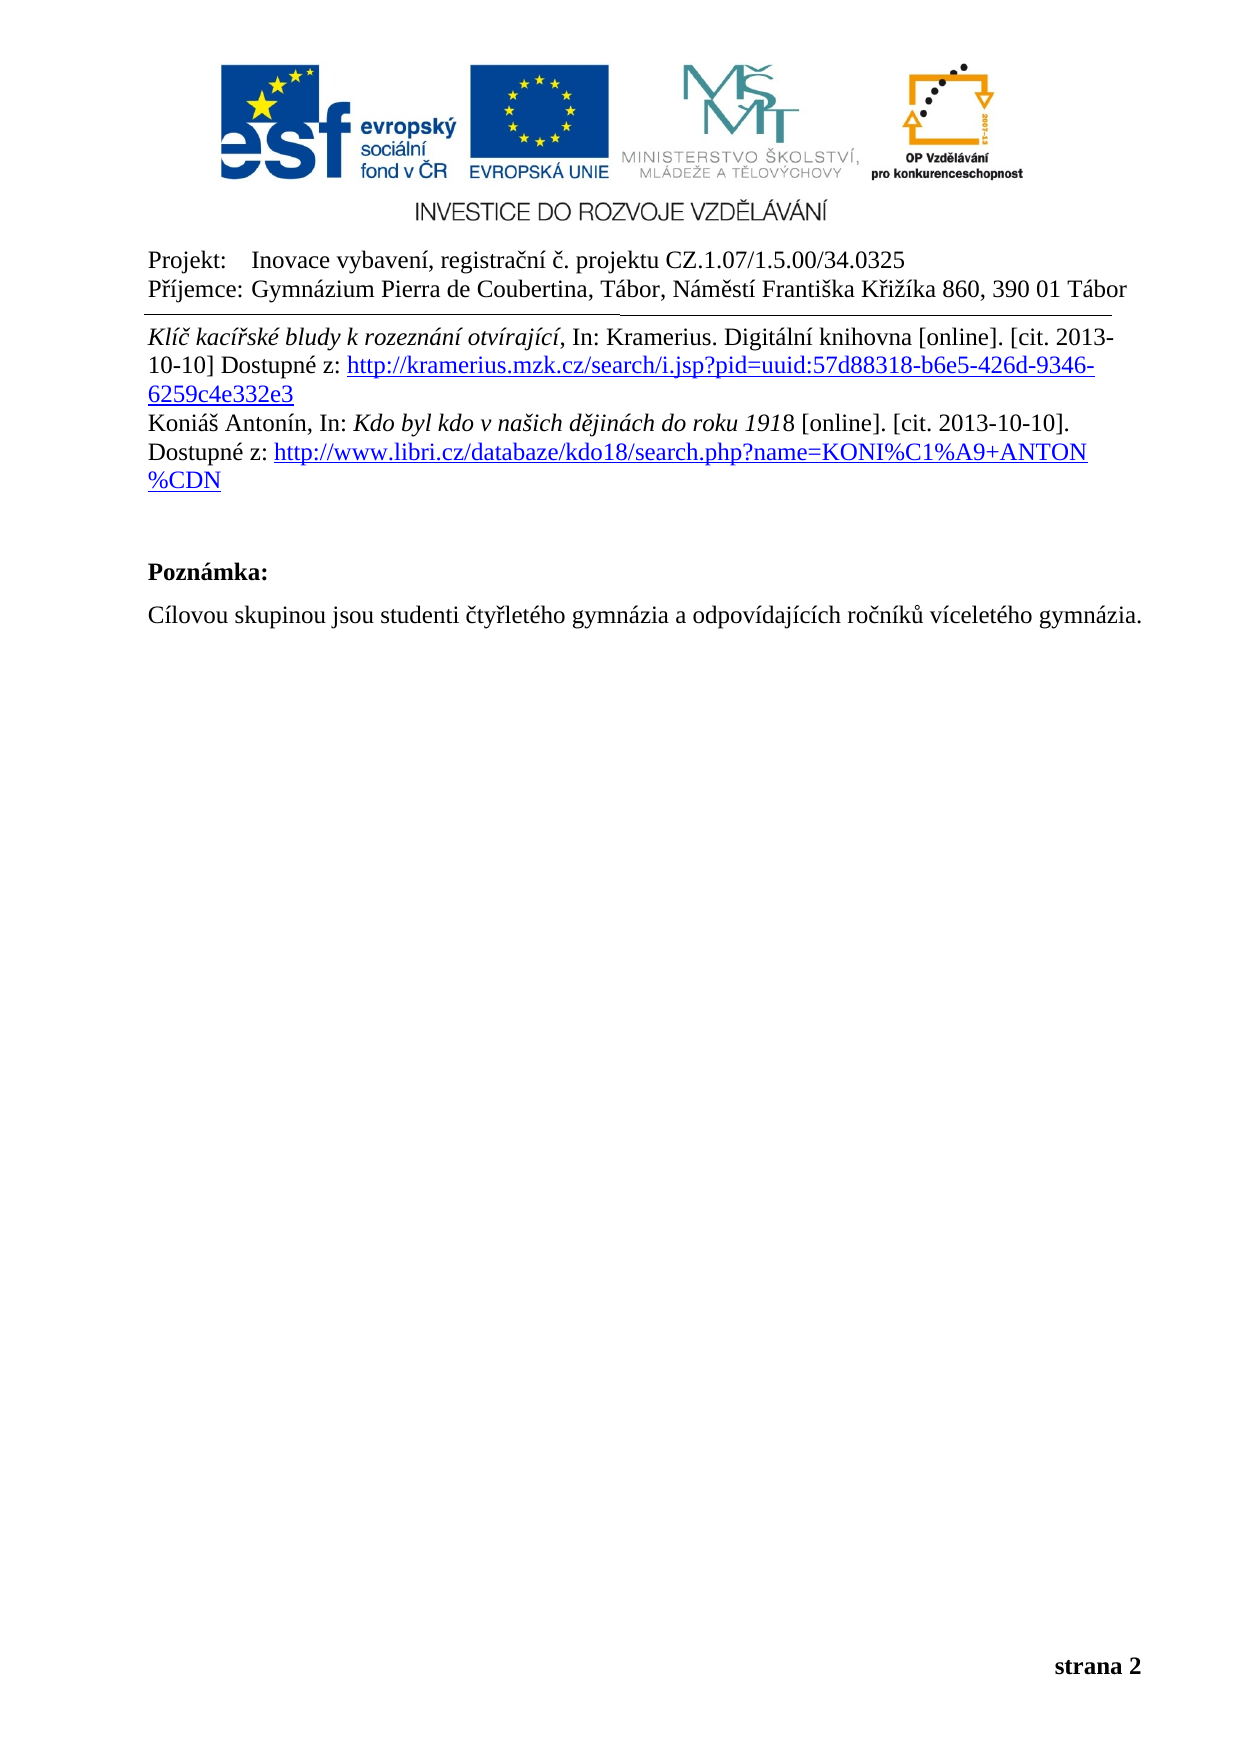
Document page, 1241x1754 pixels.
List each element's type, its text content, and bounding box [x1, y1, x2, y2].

text Koniáš Antonín, In: Kdo byl kdo v našich dějinách do roku 1918 [online]. [cit. 2013-10-10]. Dostupné z: http://www.libri.cz/databaze/kdo18/search.php?name=KONI%C1%A9+ANTON%CDN [148, 408, 1144, 494]
text Cílovou skupinou jsou studenti čtyřletého gymnázia a odpovídajících ročníků víceletého gymnázia. [148, 600, 1144, 628]
picture [217, 62, 1029, 224]
text Poznámka: [148, 557, 1144, 585]
text Klíč kacířské bludy k rozeznání otvírající, In: Kramerius. Digitální knihovna [online]. [cit. 2013-10-10] Dostupné z: http://kramerius.mzk.cz/search/i.jsp?pid=uuid:57d88318-b6e5-426d-9346-6259c4e332e3 [148, 322, 1144, 408]
